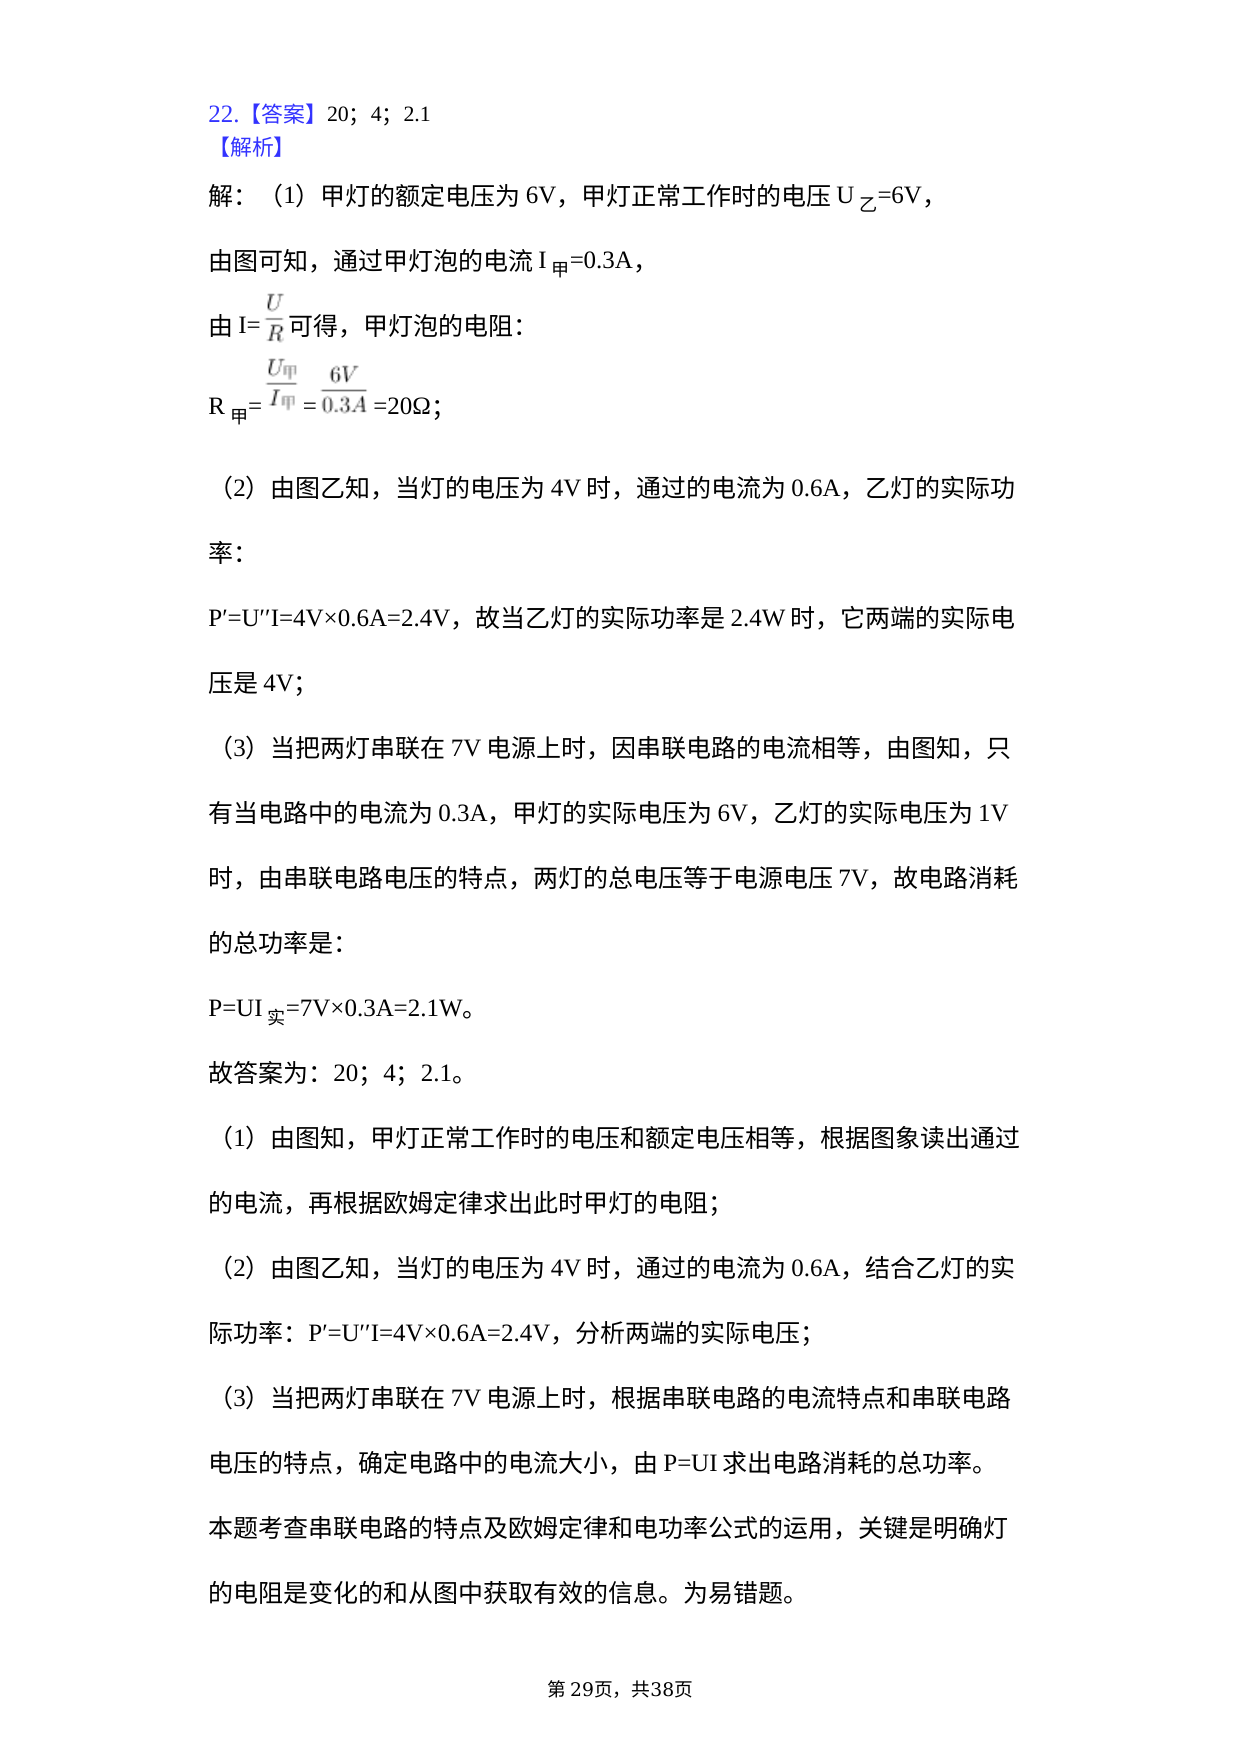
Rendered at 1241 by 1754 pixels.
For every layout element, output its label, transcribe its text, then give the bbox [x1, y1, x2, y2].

picture [261, 356, 303, 417]
picture [260, 291, 289, 346]
text 22.【答案】20；4；2.1 【解析】 [208, 97, 1032, 162]
picture [316, 363, 373, 417]
text 解：（1）甲灯的额定电压为6V，甲灯正常工作时的电压U乙=6V， 由图可知，通过甲灯泡的电流I甲=0.3A， 由I=可得，甲灯泡的电阻： R甲===20Ω； （2）由图乙知，当灯的电压为4V时，通过的电流为0.6A，乙灯的实际功率： P′=U′′I=4V×0.6A=2.4V，故当乙灯的实际功率是2.4W时，它两端的实际电压是4V； （3）当把两灯串联在7V电源上时，因串联电路的电流相等，由图知，只有当电路中的电流为0.3A，甲灯的实际电压为6V，乙灯的实际电压为1V时，由串联电路电压的特点，两灯的总电压等于电源电压7V，故电路消耗的总功率是： P=UI实=7V×0.3A=2.1W。 故答案为：20；4；2.1。 （1）由图知，甲灯正常工作时的电压和额定电压相等，根据图象读出通过的电流，再根据欧姆定律求出此时甲灯的电阻； （2）由图乙知，当灯的电压为4V时，通过的电流为0.6A，结合乙灯的实际功率：P′=U′′I=4V×0.6A=2.4V，分析两端的实际电压； （3）当把两灯串联在7V电源上时，根据串联电路的电流特点和串联电路电压的特点，确定电路中的电流大小，由P=UI求出电路消耗的总功率。 本题考查串联电路的特点及欧姆定律和电功率公式的运用，关键是明确灯的电阻是变化的和从图中获取有效的信息。为易错题。 [208, 162, 1032, 1624]
